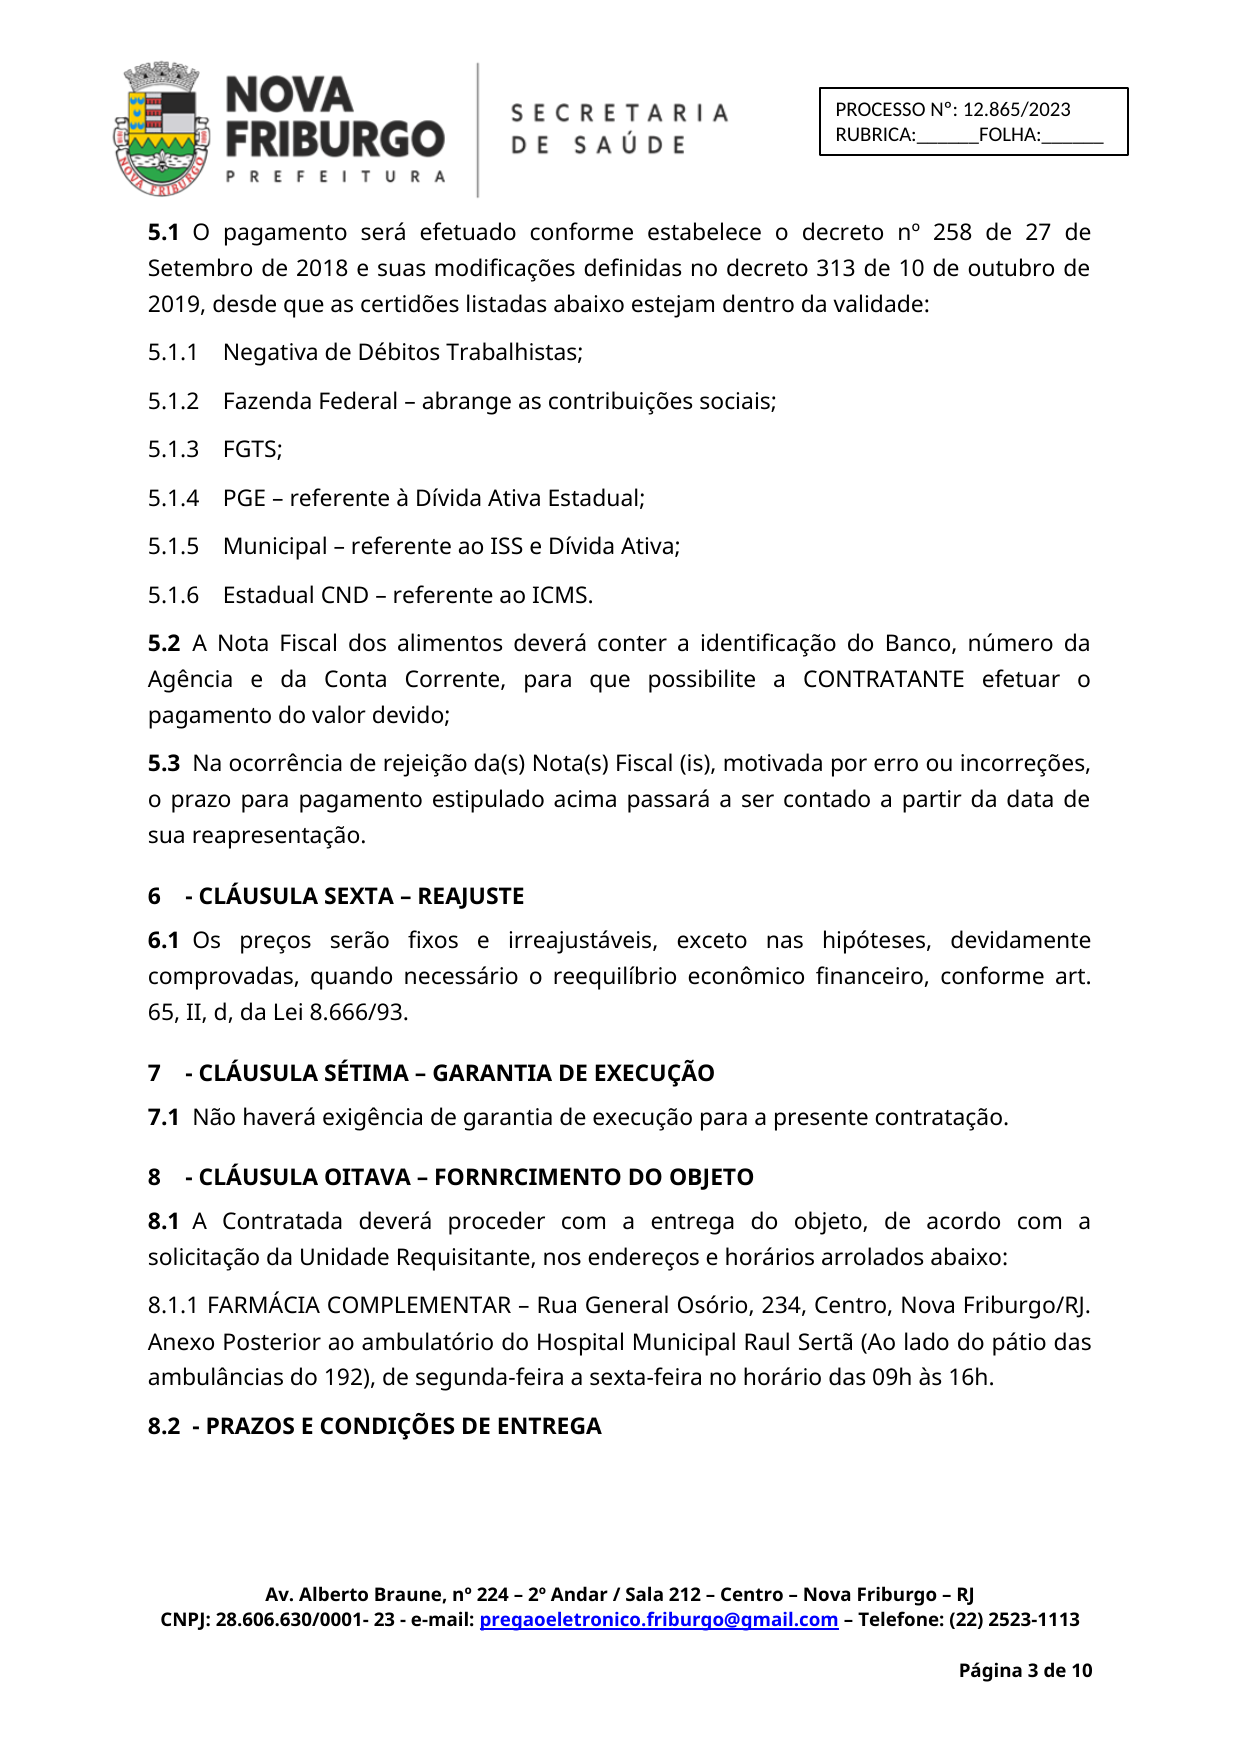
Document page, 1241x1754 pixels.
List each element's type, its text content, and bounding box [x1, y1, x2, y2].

list PGE – referente à Dívida Ativa Estadual; [148, 482, 1092, 513]
picture [100, 50, 746, 213]
list Estadual CND – referente ao ICMS. [148, 578, 1092, 610]
list A Nota Fiscal dos alimentos deverá conter a identificação do Banco, número da Agência e da Conta Corrente, para que possibilite a CONTRATANTE efetuar o pagamento do valor devido; [148, 627, 1092, 730]
list A Contratada deverá proceder com a entrega do objeto, de acordo com a solicitação da Unidade Requisitante, nos endereços e horários arrolados abaixo: [148, 1205, 1092, 1272]
list FARMÁCIA COMPLEMENTAR – Rua General Osório, 234, Centro, Nova Friburgo/RJ. Anexo Posterior ao ambulatório do Hospital Municipal Raul Sertã (Ao lado do pátio das ambulâncias do 192), de segunda-feira a sexta-feira no horário das 09h às 16h. [148, 1289, 1092, 1393]
list - PRAZOS E CONDIÇÕES DE ENTREGA [148, 1410, 1092, 1441]
list - CLÁUSULA SÉTIMA – GARANTIA DE EXECUÇÃO [148, 1057, 1092, 1088]
list - CLÁUSULA OITAVA – FORNRCIMENTO DO OBJETO [148, 1161, 1092, 1193]
list - CLÁUSULA SEXTA – REAJUSTE [148, 880, 1092, 911]
list Na ocorrência de rejeição da(s) Nota(s) Fiscal (is), motivada por erro ou incorreções, o prazo para pagamento estipulado acima passará a ser contado a partir da data de sua reapresentação. [148, 747, 1092, 850]
list Municipal – referente ao ISS e Dívida Ativa; [148, 530, 1092, 561]
list O pagamento será efetuado conforme estabelece o decreto nº 258 de 27 de Setembro de 2018 e suas modificações definidas no decreto 313 de 10 de outubro de 2019, desde que as certidões listadas abaixo estejam dentro da validade: [148, 216, 1092, 319]
list Os preços serão fixos e irreajustáveis, exceto nas hipóteses, devidamente comprovadas, quando necessário o reequilíbrio econômico financeiro, conforme art. 65, II, d, da Lei 8.666/93. [148, 924, 1092, 1027]
list FGTS; [148, 433, 1092, 464]
list Negativa de Débitos Trabalhistas; [148, 336, 1092, 368]
list Fazenda Federal – abrange as contribuições sociais; [148, 385, 1092, 416]
list Não haverá exigência de garantia de execução para a presente contratação. [148, 1100, 1092, 1132]
